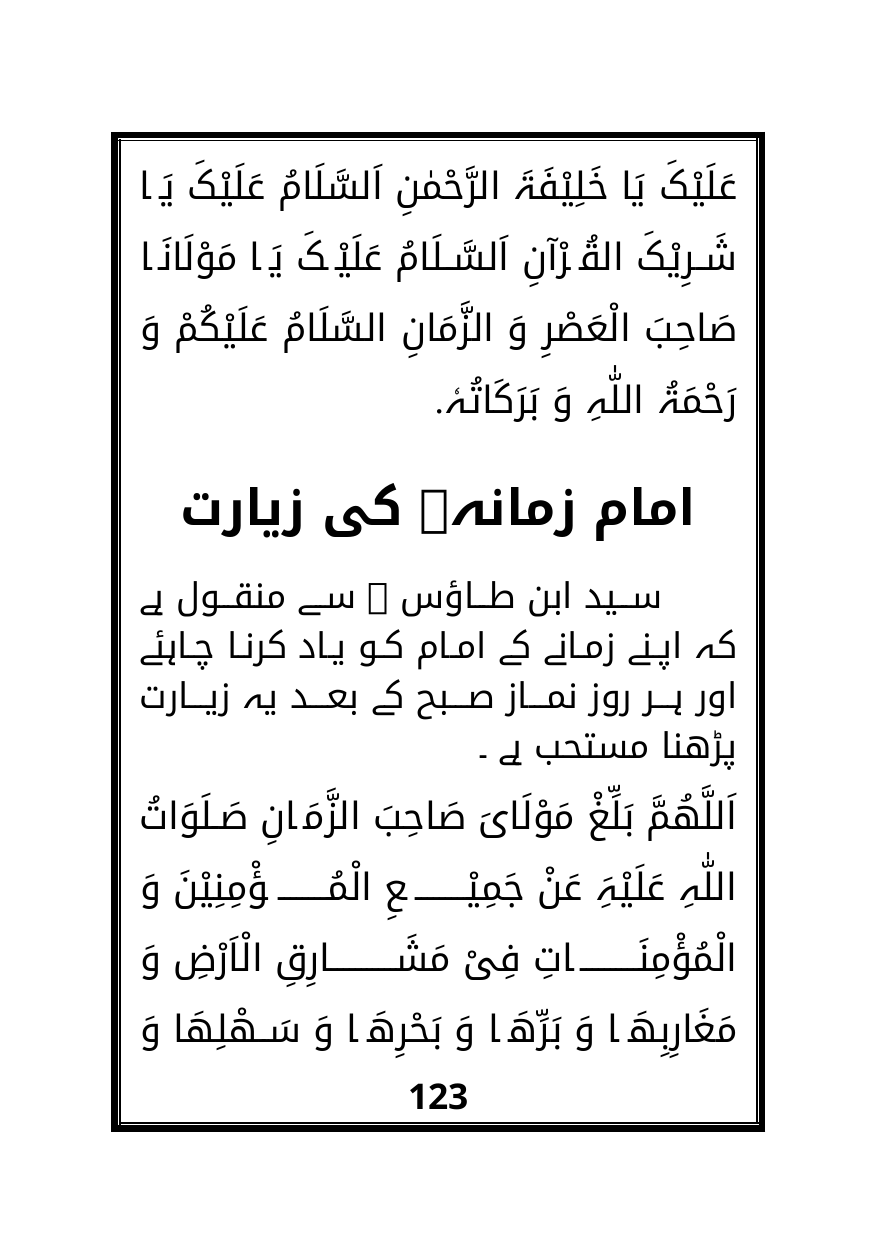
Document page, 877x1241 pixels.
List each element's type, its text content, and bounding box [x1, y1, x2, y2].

subtitle امام زمانہ﷣ کی زیارت [139, 461, 737, 556]
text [139, 151, 737, 436]
text سید ابن طاؤس ﷫ سے منقول ہے کہ اپنے زمانے کے امام کو یاد کرنا چاہئے اور ہر روز نماز صبح کے بعد یہ زیارت پڑھنا مستحب ہے ۔ [139, 568, 737, 768]
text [139, 781, 737, 1066]
